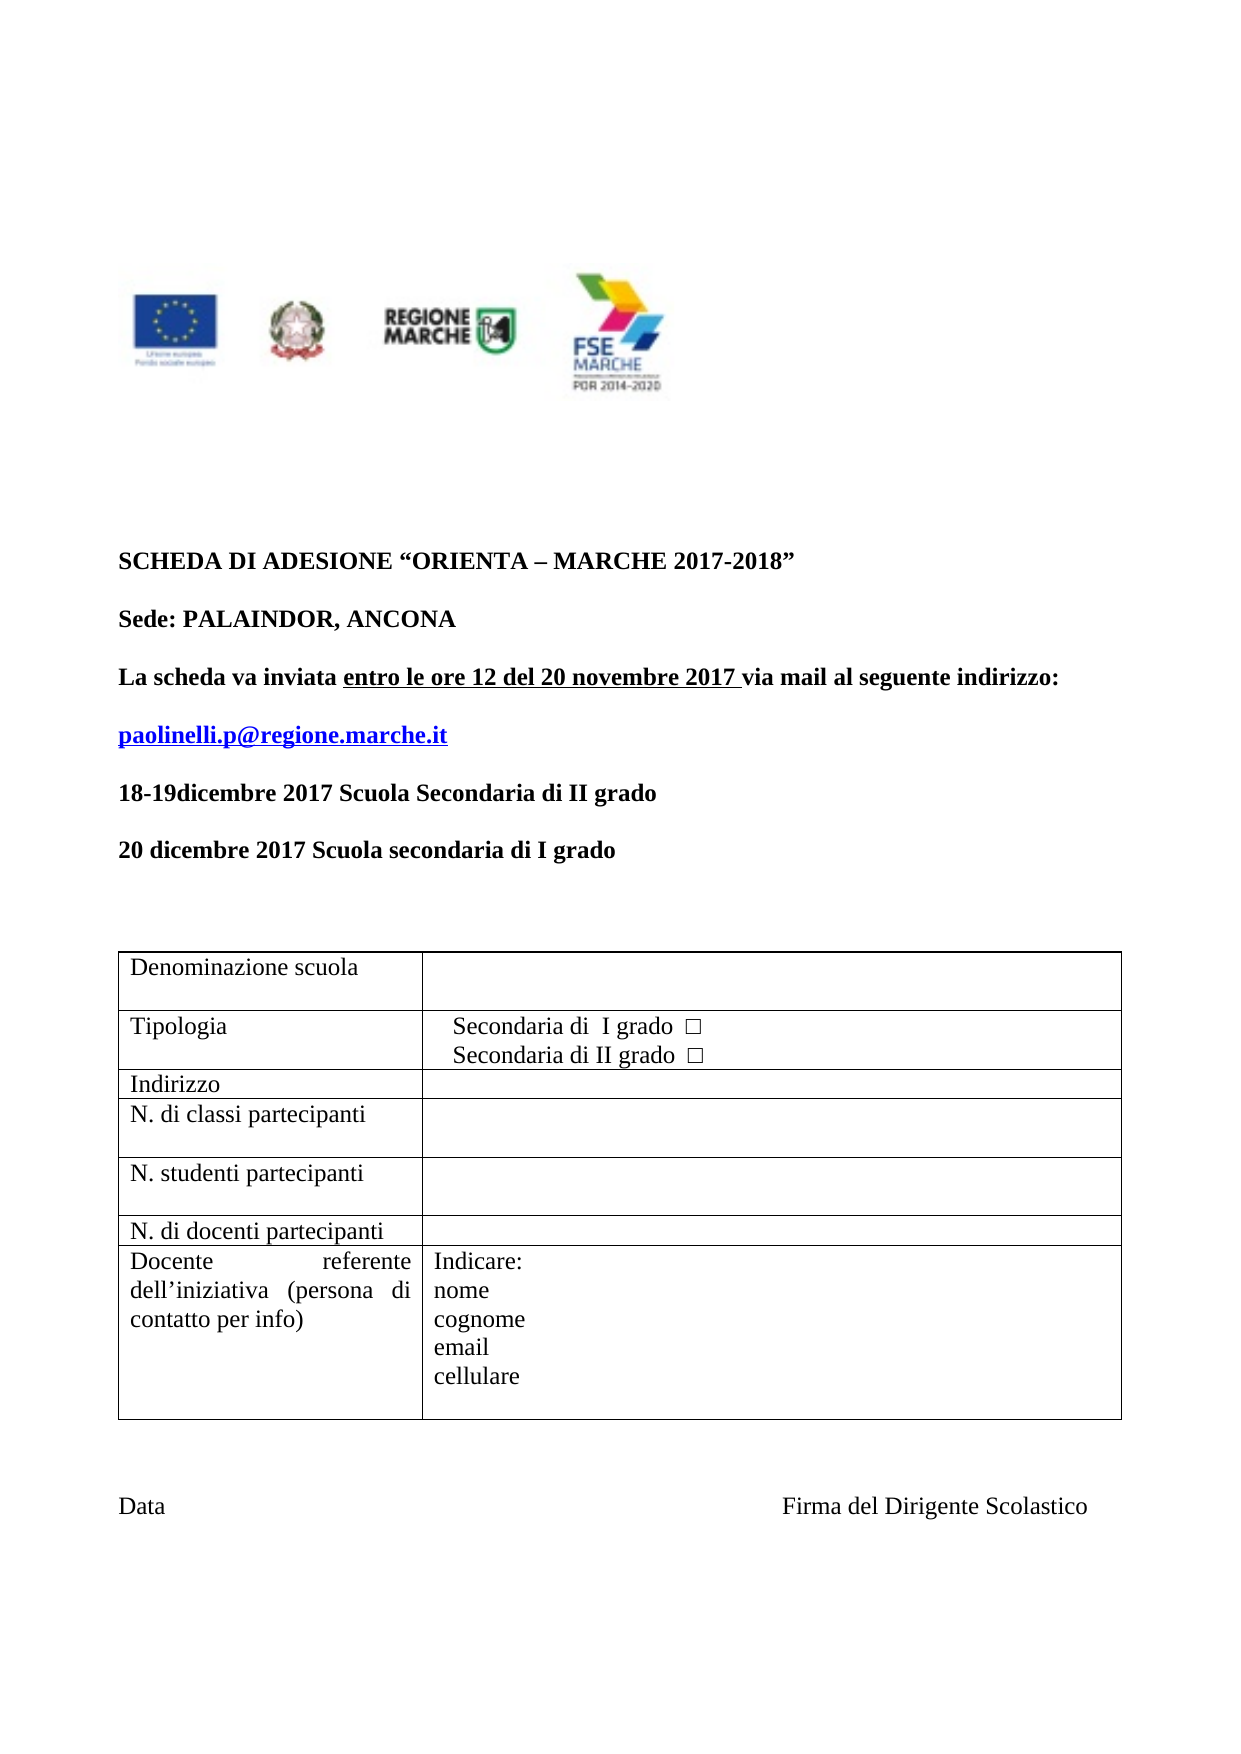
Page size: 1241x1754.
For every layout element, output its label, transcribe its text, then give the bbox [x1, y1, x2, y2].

table_header [423, 953, 1121, 1010]
picture [118, 263, 675, 401]
table_cell [423, 1158, 1121, 1215]
table_cell Tipologia [119, 1011, 422, 1068]
text 20 dicembre 2017 Scuola secondaria di I grado [118, 836, 1122, 864]
text paolinelli.p@regione.marche.it [118, 720, 1122, 748]
table_header Denominazione scuola [119, 953, 422, 1010]
text 18-19dicembre 2017 Scuola Secondaria di II grado [118, 778, 1122, 806]
text Data Firma del Dirigente Scolastico [118, 1491, 1122, 1520]
table_cell [423, 1099, 1121, 1157]
text La scheda va inviata entro le ore 12 del 20 novembre 2017 via mail al seguente indirizzo: [118, 662, 1122, 691]
table_cell Secondaria di I grado □ Secondaria di II grado □ [423, 1011, 1121, 1068]
text SCHEDA DI ADESIONE “ORIENTA – MARCHE 2017-2018” [118, 546, 1122, 575]
text Sede: PALAINDOR, ANCONA [118, 604, 1122, 633]
table_cell Indirizzo [119, 1070, 422, 1098]
table_cell N. studenti partecipanti [119, 1158, 422, 1215]
table_cell Docente referente dell’iniziativa (persona di contatto per info) [119, 1246, 422, 1419]
table_cell N. di docenti partecipanti [119, 1216, 422, 1245]
table_cell [423, 1070, 1121, 1098]
table_cell Indicare: nome cognome email cellulare [423, 1246, 1121, 1419]
table_cell [423, 1216, 1121, 1245]
table_cell N. di classi partecipanti [119, 1099, 422, 1157]
